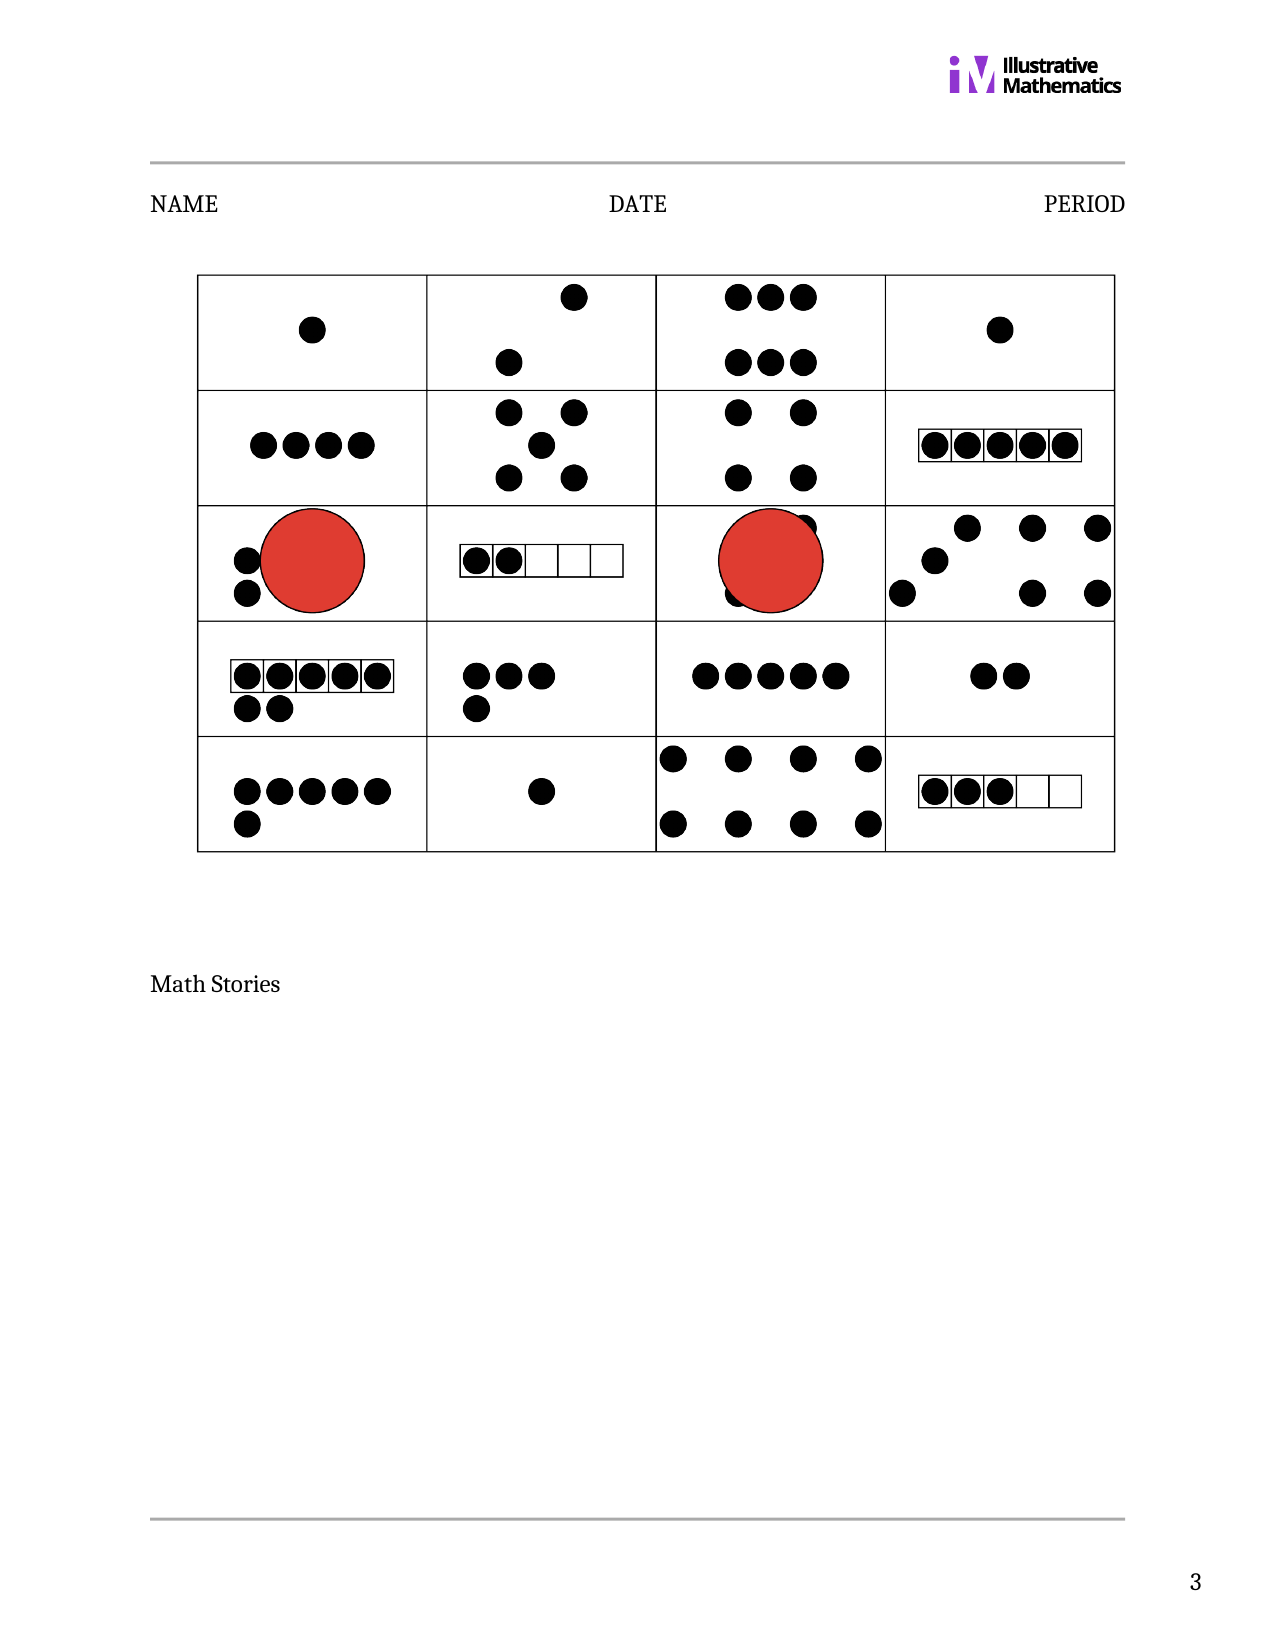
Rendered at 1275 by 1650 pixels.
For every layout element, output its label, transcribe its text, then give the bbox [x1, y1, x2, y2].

picture [168, 247, 1144, 952]
text Math Stories [150, 970, 1125, 999]
picture [949, 55, 1121, 93]
